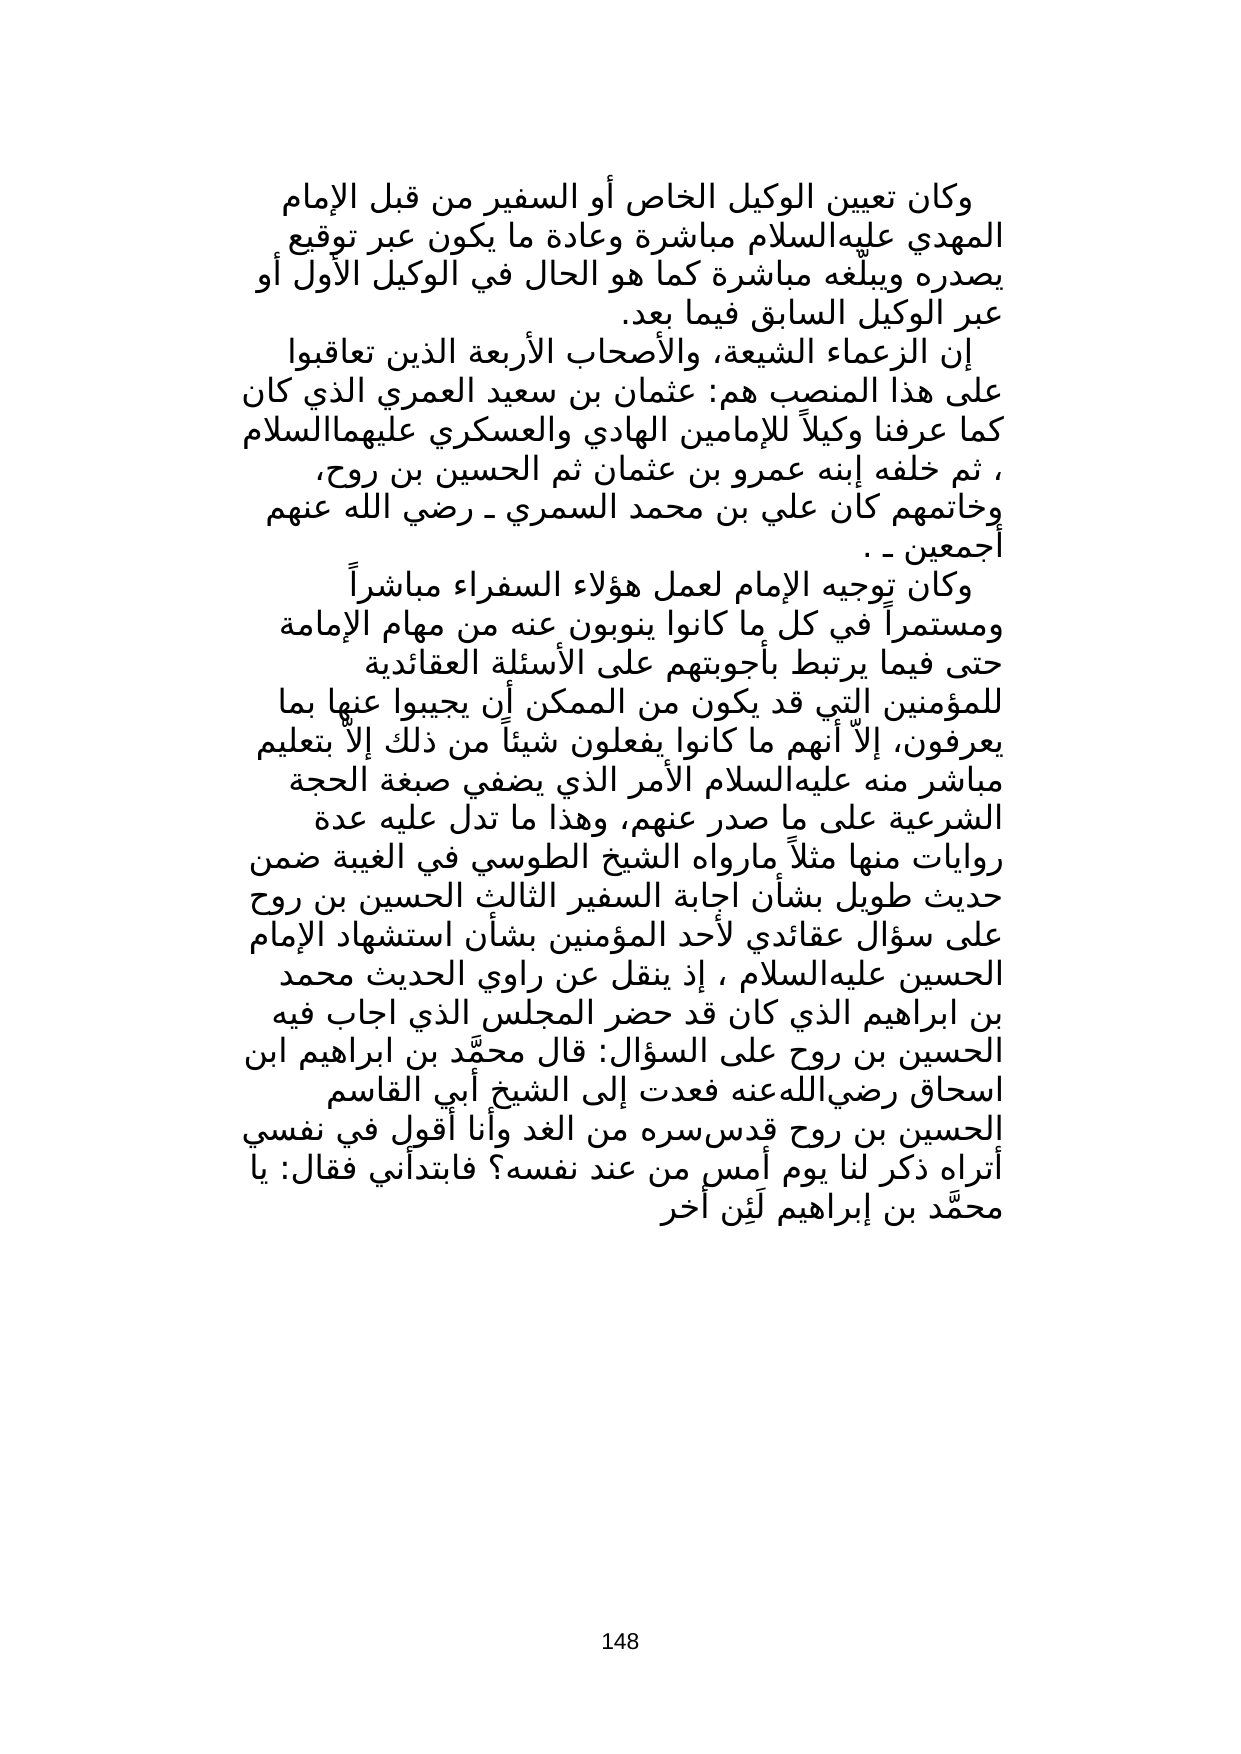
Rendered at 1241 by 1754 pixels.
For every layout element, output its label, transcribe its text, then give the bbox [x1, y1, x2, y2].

text إن الزعماء الشيعة، والأصحاب الأربعة الذين تعاقبوا على هذا المنصب هم: عثمان بن سعيد العمري الذي كان كما عرفنا وكيلاً للإمامين الهادي والعسكري عليهما‌السلام ، ثم خلفه إبنه عمرو بن عثمان ثم الحسين بن روح، وخاتمهم كان علي بن محمد السمري ـ رضي الله عنهم أجمعين ـ . [236, 333, 1004, 566]
text وكان تعيين الوكيل الخاص أو السفير من قبل الإمام المهدي عليه‌السلام مباشرة وعادة ما يكون عبر توقيع يصدره ويبلّغه مباشرة كما هو الحال في الوكيل الأول أو عبر الوكيل السابق فيما بعد. [236, 177, 1004, 333]
text وكان توجيه الإمام لعمل هؤلاء السفراء مباشراً ومستمراً في كل ما كانوا ينوبون عنه من مهام الإمامة حتى فيما يرتبط بأجوبتهم على الأسئلة العقائدية للمؤمنين التي قد يكون من الممكن أن يجيبوا عنها بما يعرفون، إلاّ أنهم ما كانوا يفعلون شيئاً من ذلك إلاّ بتعليم مباشر منه عليه‌السلام الأمر الذي يضفي صبغة الحجة الشرعية على ما صدر عنهم، وهذا ما تدل عليه عدة روايات منها مثلاً مارواه الشيخ الطوسي في الغيبة ضمن حديث طويل بشأن اجابة السفير الثالث الحسين بن روح على سؤال عقائدي لأحد المؤمنين بشأن استشهاد الإمام الحسين عليه‌السلام ، إذ ينقل عن راوي الحديث محمد بن ابراهيم الذي كان قد حضر المجلس الذي اجاب فيه الحسين بن روح على السؤال: قال محمَّد بن ابراهيم ابن اسحاق رضي‌الله‌عنه فعدت إلى الشيخ أبي القاسم الحسين بن روح قدس‌سره من الغد وأنا أقول في نفسي أتراه ذكر لنا يوم أمس من عند نفسه؟ فابتدأني فقال: يا محمَّد بن إبراهيم لَئِن أخر [236, 566, 1004, 1226]
